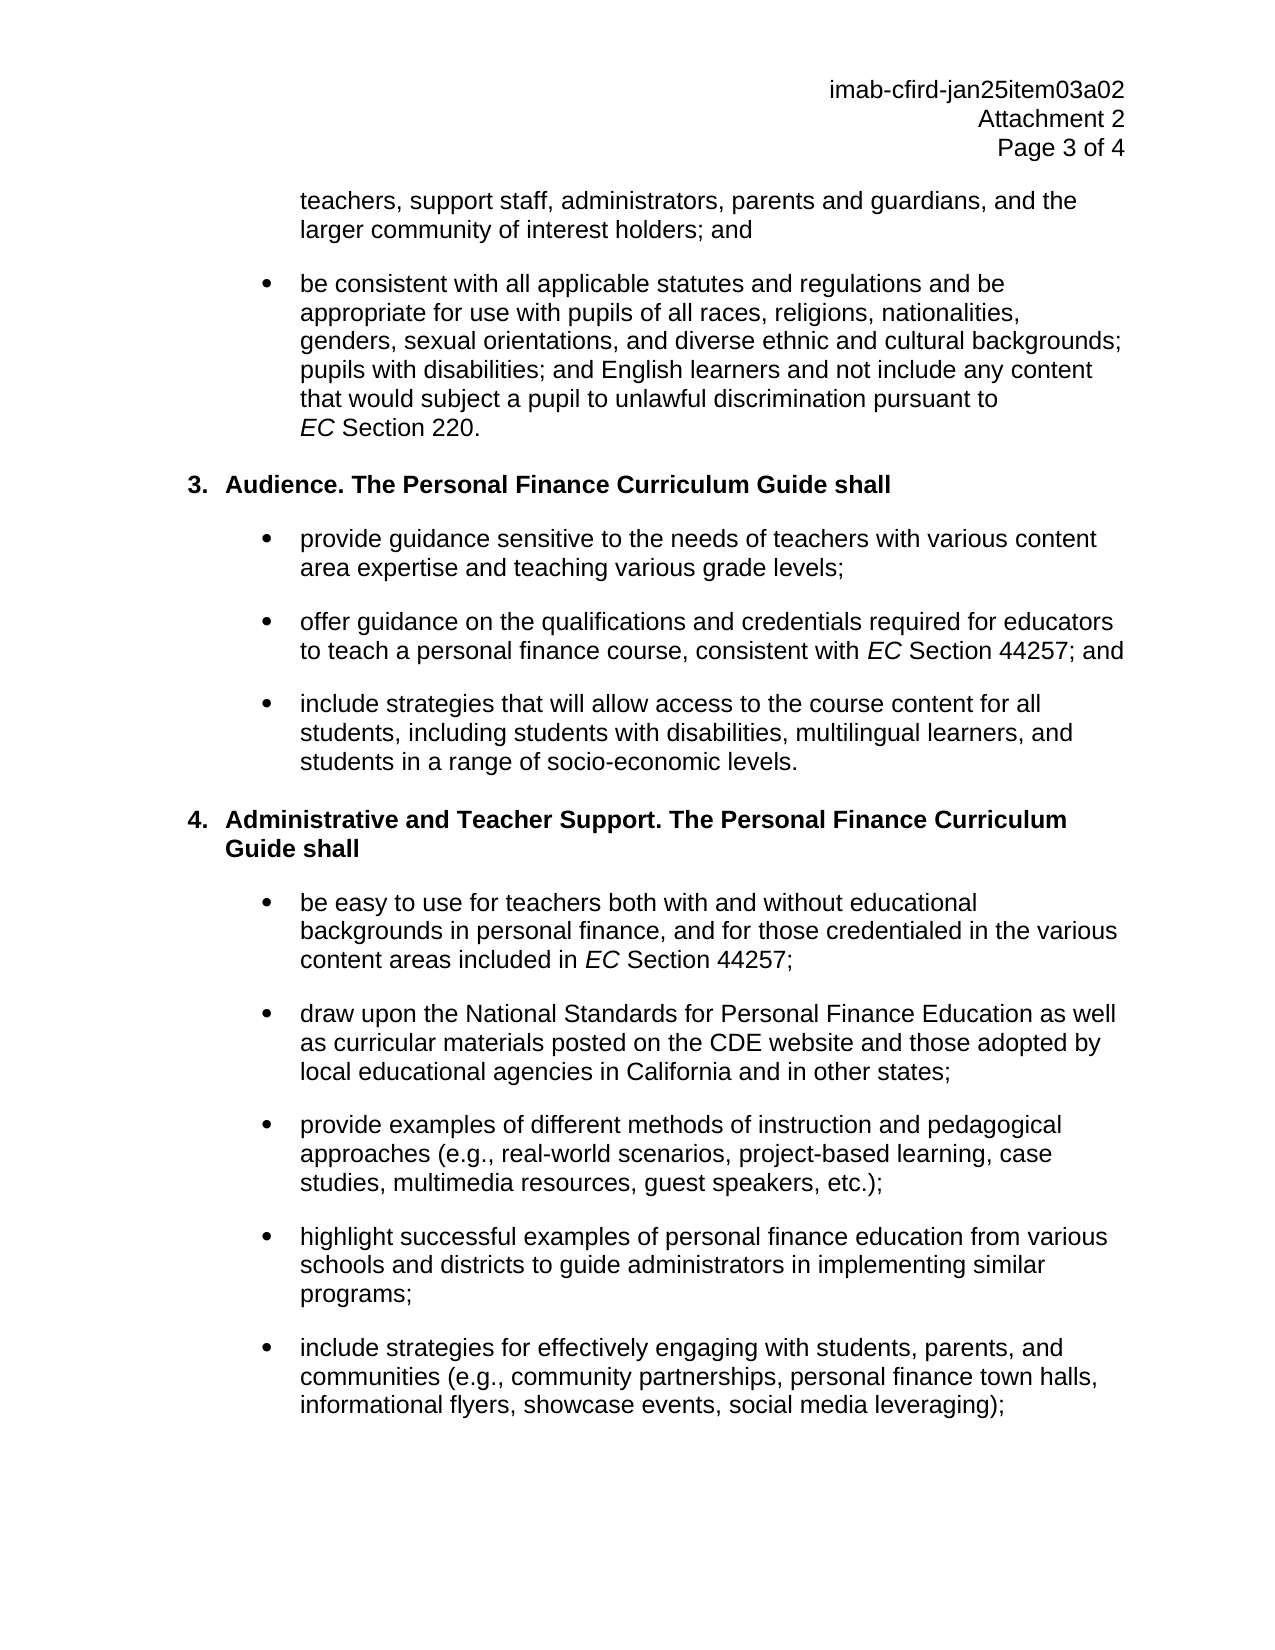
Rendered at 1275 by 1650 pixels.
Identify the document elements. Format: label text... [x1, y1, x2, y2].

subtitle Administrative and Teacher Support. The Personal Finance Curriculum Guide shall [187, 805, 1125, 862]
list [262, 186, 1125, 244]
list include strategies for effectively engaging with students, parents, and communities (e.g., community partnerships, personal finance town halls, informational flyers, showcase events, social media leveraging); [262, 1333, 1125, 1419]
list highlight successful examples of personal finance education from various schools and districts to guide administrators in implementing similar programs; [262, 1222, 1125, 1308]
list provide guidance sensitive to the needs of teachers with various content area expertise and teaching various grade levels; [262, 524, 1125, 582]
subtitle Audience. The Personal Finance Curriculum Guide shall [187, 471, 1125, 499]
list be easy to use for teachers both with and without educational backgrounds in personal finance, and for those credentialed in the various content areas included in EC Section 44257; [262, 887, 1125, 974]
list include strategies that will allow access to the course content for all students, including students with disabilities, multilingual learners, and students in a range of socio-economic levels. [262, 689, 1125, 776]
list provide examples of different methods of instruction and pedagogical approaches (e.g., real-world scenarios, project-based learning, case studies, multimedia resources, guest speakers, etc.); [262, 1110, 1125, 1197]
list be consistent with all applicable statutes and regulations and be appropriate for use with pupils of all races, religions, nationalities, genders, sexual orientations, and diverse ethnic and cultural backgrounds; pupils with disabilities; and English learners and not include any content that would subject a pupil to unlawful discrimination pursuant to EC Section 220. [262, 269, 1125, 441]
list draw upon the National Standards for Personal Finance Education as well as curricular materials posted on the CDE website and those adopted by local educational agencies in California and in other states; [262, 999, 1125, 1085]
list offer guidance on the qualifications and credentials required for educators to teach a personal finance course, consistent with EC Section 44257; and [262, 607, 1125, 664]
